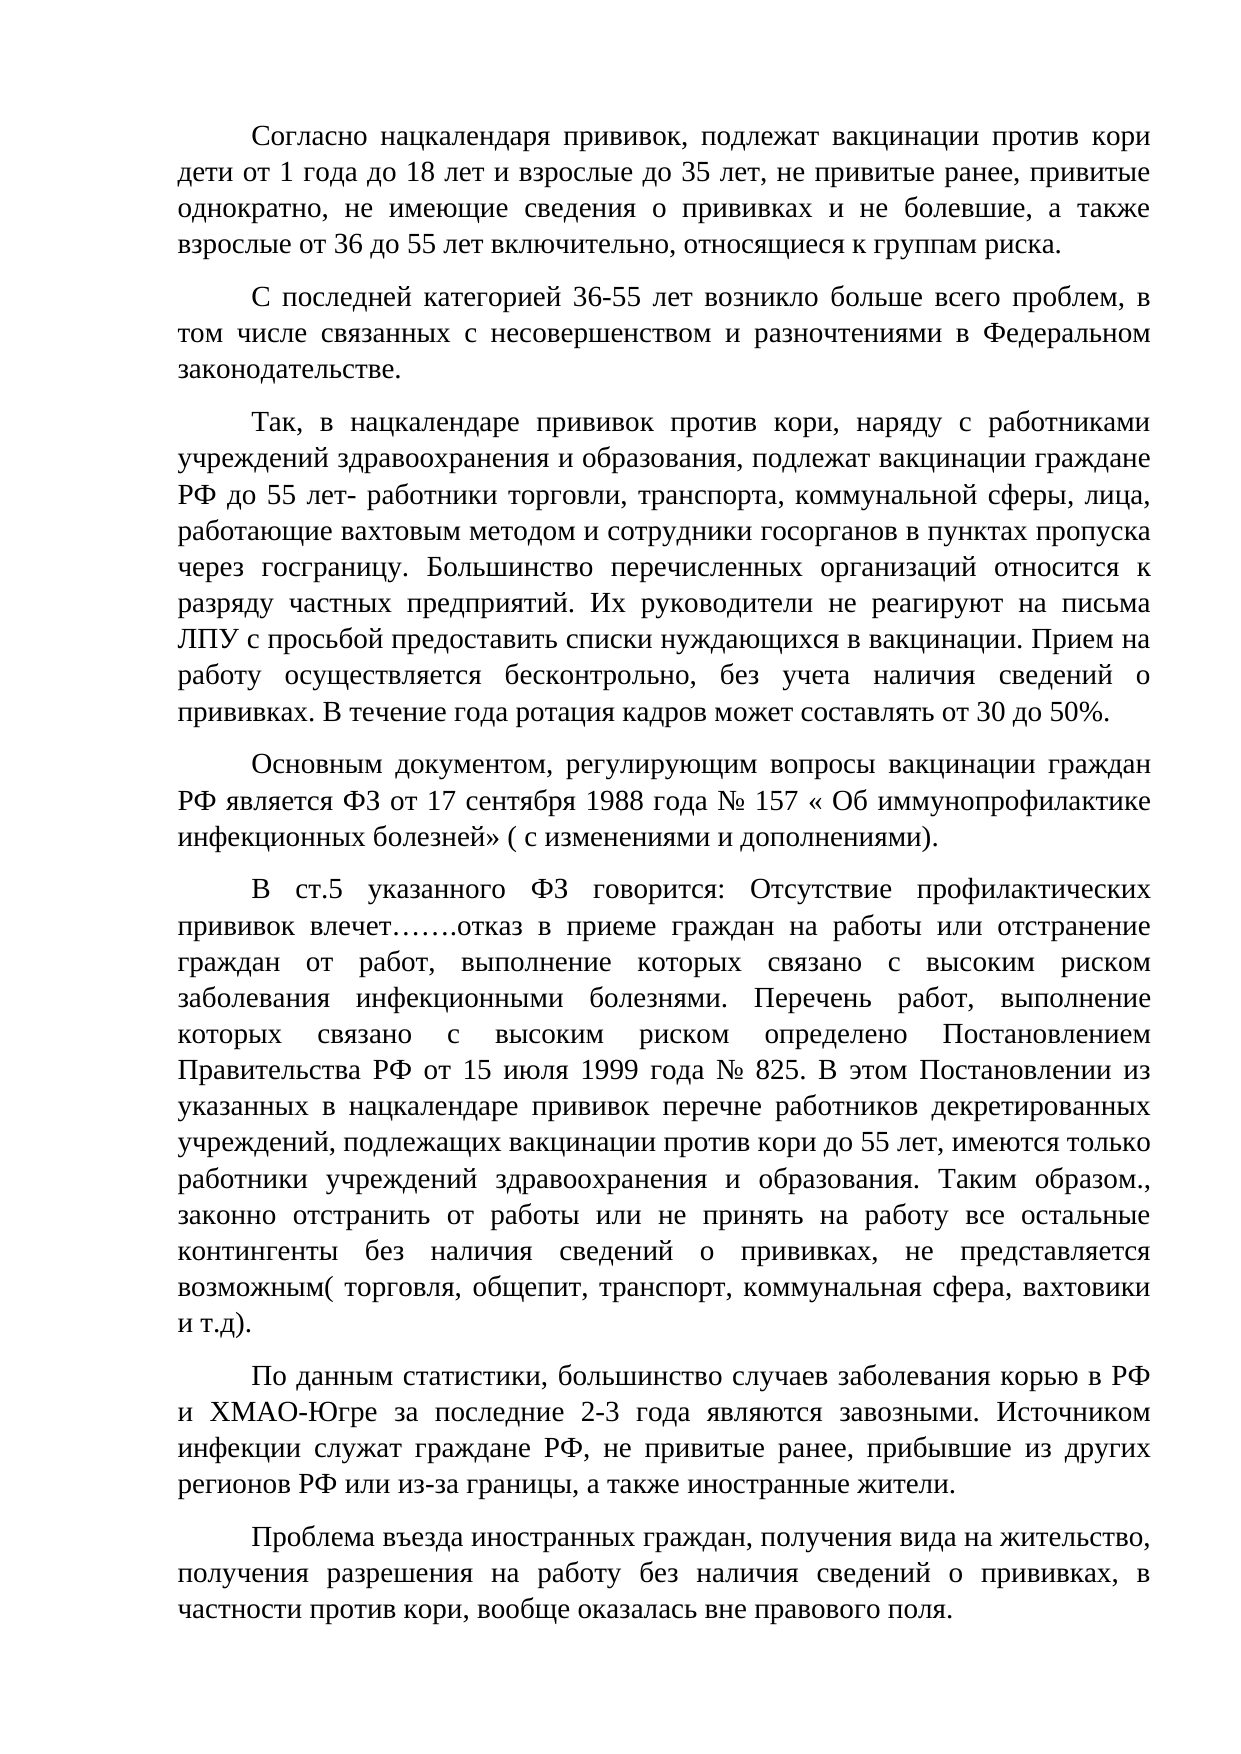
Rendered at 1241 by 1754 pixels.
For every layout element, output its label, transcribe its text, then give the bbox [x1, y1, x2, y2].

text Так, в нацкалендаре прививок против кори, наряду с работниками учреждений здравоохранения и образования, подлежат вакцинации граждане РФ до 55 лет- работники торговли, транспорта, коммунальной сферы, лица, работающие вахтовым методом и сотрудники госорганов в пунктах пропуска через госграницу. Большинство перечисленных организаций относится к разряду частных предприятий. Их руководители не реагируют на письма ЛПУ с просьбой предоставить списки нуждающихся в вакцинации. Прием на работу осуществляется бесконтрольно, без учета наличия сведений о прививках. В течение года ротация кадров может составлять от 30 до 50%. [177, 404, 1152, 727]
text С последней категорией 36-55 лет возникло больше всего проблем, в том числе связанных с несовершенством и разночтениями в Федеральном законодательстве. [177, 279, 1152, 385]
text Основным документом, регулирующим вопросы вакцинации граждан РФ является ФЗ от 17 сентября 1988 года № 157 « Об иммунопрофилактике инфекционных болезней» ( с изменениями и дополнениями). [177, 746, 1152, 852]
text Проблема въезда иностранных граждан, получения вида на жительство, получения разрешения на работу без наличия сведений о прививках, в частности против кори, вообще оказалась вне правового поля. [177, 1519, 1152, 1625]
text По данным статистики, большинство случаев заболевания корью в РФ и ХМАО-Югре за последние 2-3 года являются завозными. Источником инфекции служат граждане РФ, не привитые ранее, прибывшие из других регионов РФ или из-за границы, а также иностранные жители. [177, 1358, 1152, 1500]
text Согласно нацкалендаря прививок, подлежат вакцинации против кори дети от 1 года до 18 лет и взрослые до 35 лет, не привитые ранее, привитые однократно, не имеющие сведения о прививках и не болевшие, а также взрослые от 36 до 55 лет включительно, относящиеся к группам риска. [177, 118, 1152, 260]
text В ст.5 указанного ФЗ говорится: Отсутствие профилактических прививок влечет…….отказ в приеме граждан на работы или отстранение граждан от работ, выполнение которых связано с высоким риском заболевания инфекционными болезнями. Перечень работ, выполнение которых связано с высоким риском определено Постановлением Правительства РФ от 15 июля 1999 года № 825. В этом Постановлении из указанных в нацкалендаре прививок перечне работников декретированных учреждений, подлежащих вакцинации против кори до 55 лет, имеются только работники учреждений здравоохранения и образования. Таким образом., законно отстранить от работы или не принять на работу все остальные контингенты без наличия сведений о прививках, не представляется возможным( торговля, общепит, транспорт, коммунальная сфера, вахтовики и т.д). [177, 872, 1152, 1339]
